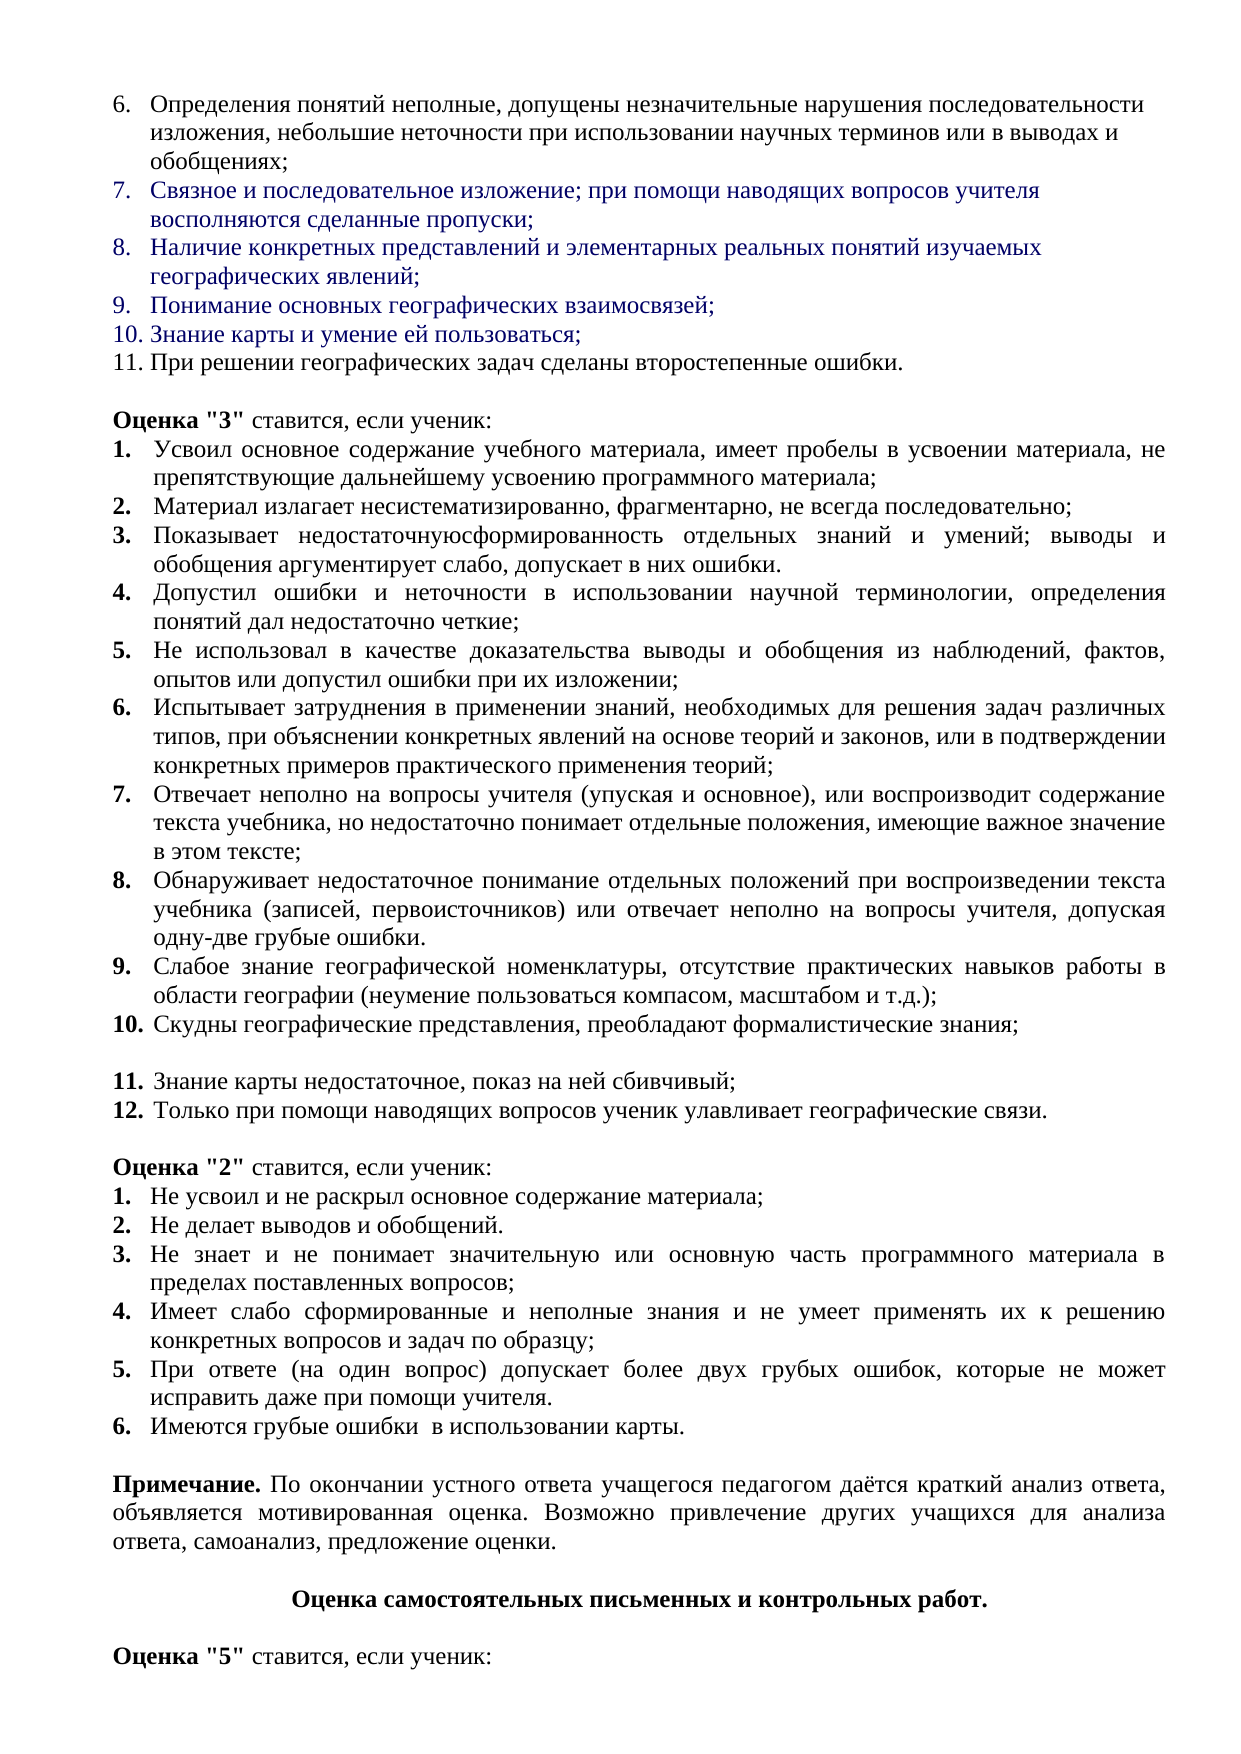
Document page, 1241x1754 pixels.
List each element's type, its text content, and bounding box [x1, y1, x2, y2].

list Определения понятий неполные, допущены незначительные нарушения последовательности изложения, небольшие неточности при использовании научных терминов или в выводах и обобщениях; [112, 89, 1167, 175]
list Скудны географические представления, преобладают формалистические знания; [112, 1009, 1167, 1037]
list Слабое знание географической номенклатуры, отсутствие практических навыков работы в области географии (неумение пользоваться компасом, масштабом и т.д.); [112, 951, 1167, 1009]
list Усвоил основное содержание учебного материала, имеет пробелы в усвоении материала, не препятствующие дальнейшему усвоению программного материала; [112, 434, 1167, 491]
list Отвечает неполно на вопросы учителя (упуская и основное), или воспроизводит содержание текста учебника, но недостаточно понимает отдельные положения, имеющие важное значение в этом тексте; [112, 779, 1167, 865]
list Материал излагает несистематизированно, фрагментарно, не всегда последовательно; [112, 491, 1167, 520]
list Наличие конкретных представлений и элементарных реальных понятий изучаемых географических явлений; [112, 232, 1167, 290]
list Испытывает затруднения в применении знаний, необходимых для решения задач различных типов, при объяснении конкретных явлений на основе теорий и законов, или в подтверждении конкретных примеров практического применения теорий; [112, 692, 1167, 779]
text Оценка самостоятельных письменных и контрольных работ. [112, 1584, 1167, 1612]
text Примечание. По окончании устного ответа учащегося педагогом даётся краткий анализ ответа, объявляется мотивированная оценка. Возможно привлечение других учащихся для анализа ответа, самоанализ, предложение оценки. [112, 1469, 1167, 1555]
list Имеются грубые ошибки в использовании карты. [112, 1411, 1167, 1440]
list Знание карты недостаточное, показ на ней сбивчивый; [112, 1066, 1167, 1095]
text Оценка "3" ставится, если ученик: [112, 405, 1167, 434]
list Не знает и не понимает значительную или основную часть программного материала в пределах поставленных вопросов; [112, 1239, 1167, 1296]
list Не усвоил и не раскрыл основное содержание материала; [112, 1181, 1167, 1210]
list Связное и последовательное изложение; при помощи наводящих вопросов учителя восполняются сделанные пропуски; [112, 175, 1167, 232]
list Допустил ошибки и неточности в использовании научной терминологии, определения понятий дал недостаточно четкие; [112, 577, 1167, 635]
list Знание карты и умение ей пользоваться; [112, 319, 1167, 347]
list Не использовал в качестве доказательства выводы и обобщения из наблюдений, фактов, опытов или допустил ошибки при их изложении; [112, 635, 1167, 692]
text Оценка "2" ставится, если ученик: [112, 1152, 1167, 1181]
list Не делает выводов и обобщений. [112, 1210, 1167, 1239]
text Оценка "5" ставится, если ученик: [112, 1641, 1167, 1670]
list Понимание основных географических взаимосвязей; [112, 290, 1167, 319]
list При решении географических задач сделаны второстепенные ошибки. [112, 347, 1167, 376]
list Только при помощи наводящих вопросов ученик улавливает географические связи. [112, 1095, 1167, 1124]
list При ответе (на один вопрос) допускает более двух грубых ошибок, которые не может исправить даже при помощи учителя. [112, 1354, 1167, 1411]
list Имеет слабо сформированные и неполные знания и не умеет применять их к решению конкретных вопросов и задач по образцу; [112, 1296, 1167, 1354]
list Обнаруживает недостаточное понимание отдельных положений при воспроизведении текста учебника (записей, первоисточников) или отвечает неполно на вопросы учителя, допуская одну-две грубые ошибки. [112, 865, 1167, 951]
list Показывает недостаточнуюсформированность отдельных знаний и умений; выводы и обобщения аргументирует слабо, допускает в них ошибки. [112, 520, 1167, 577]
